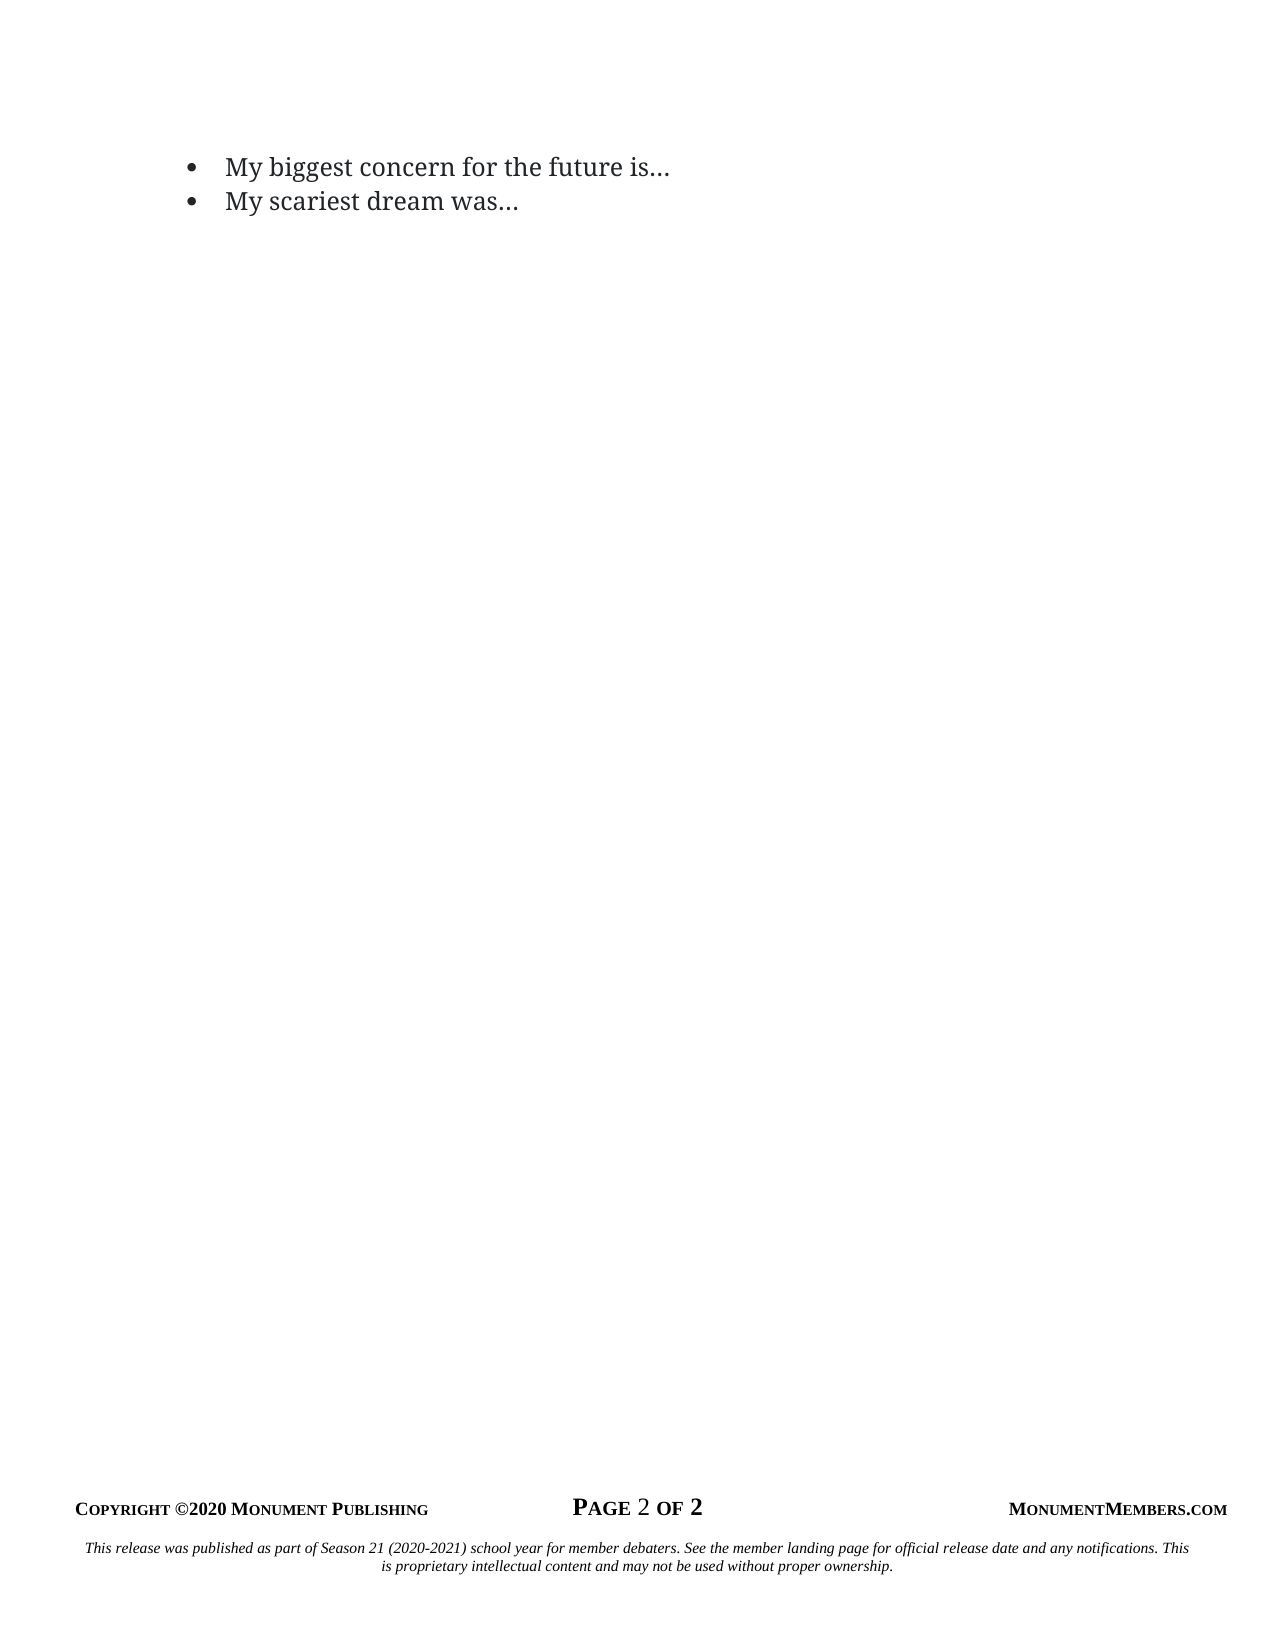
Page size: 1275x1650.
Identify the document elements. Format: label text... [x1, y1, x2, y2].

list My biggest concern for the future is… [187, 150, 1125, 184]
list My scariest dream was… [187, 184, 1125, 218]
